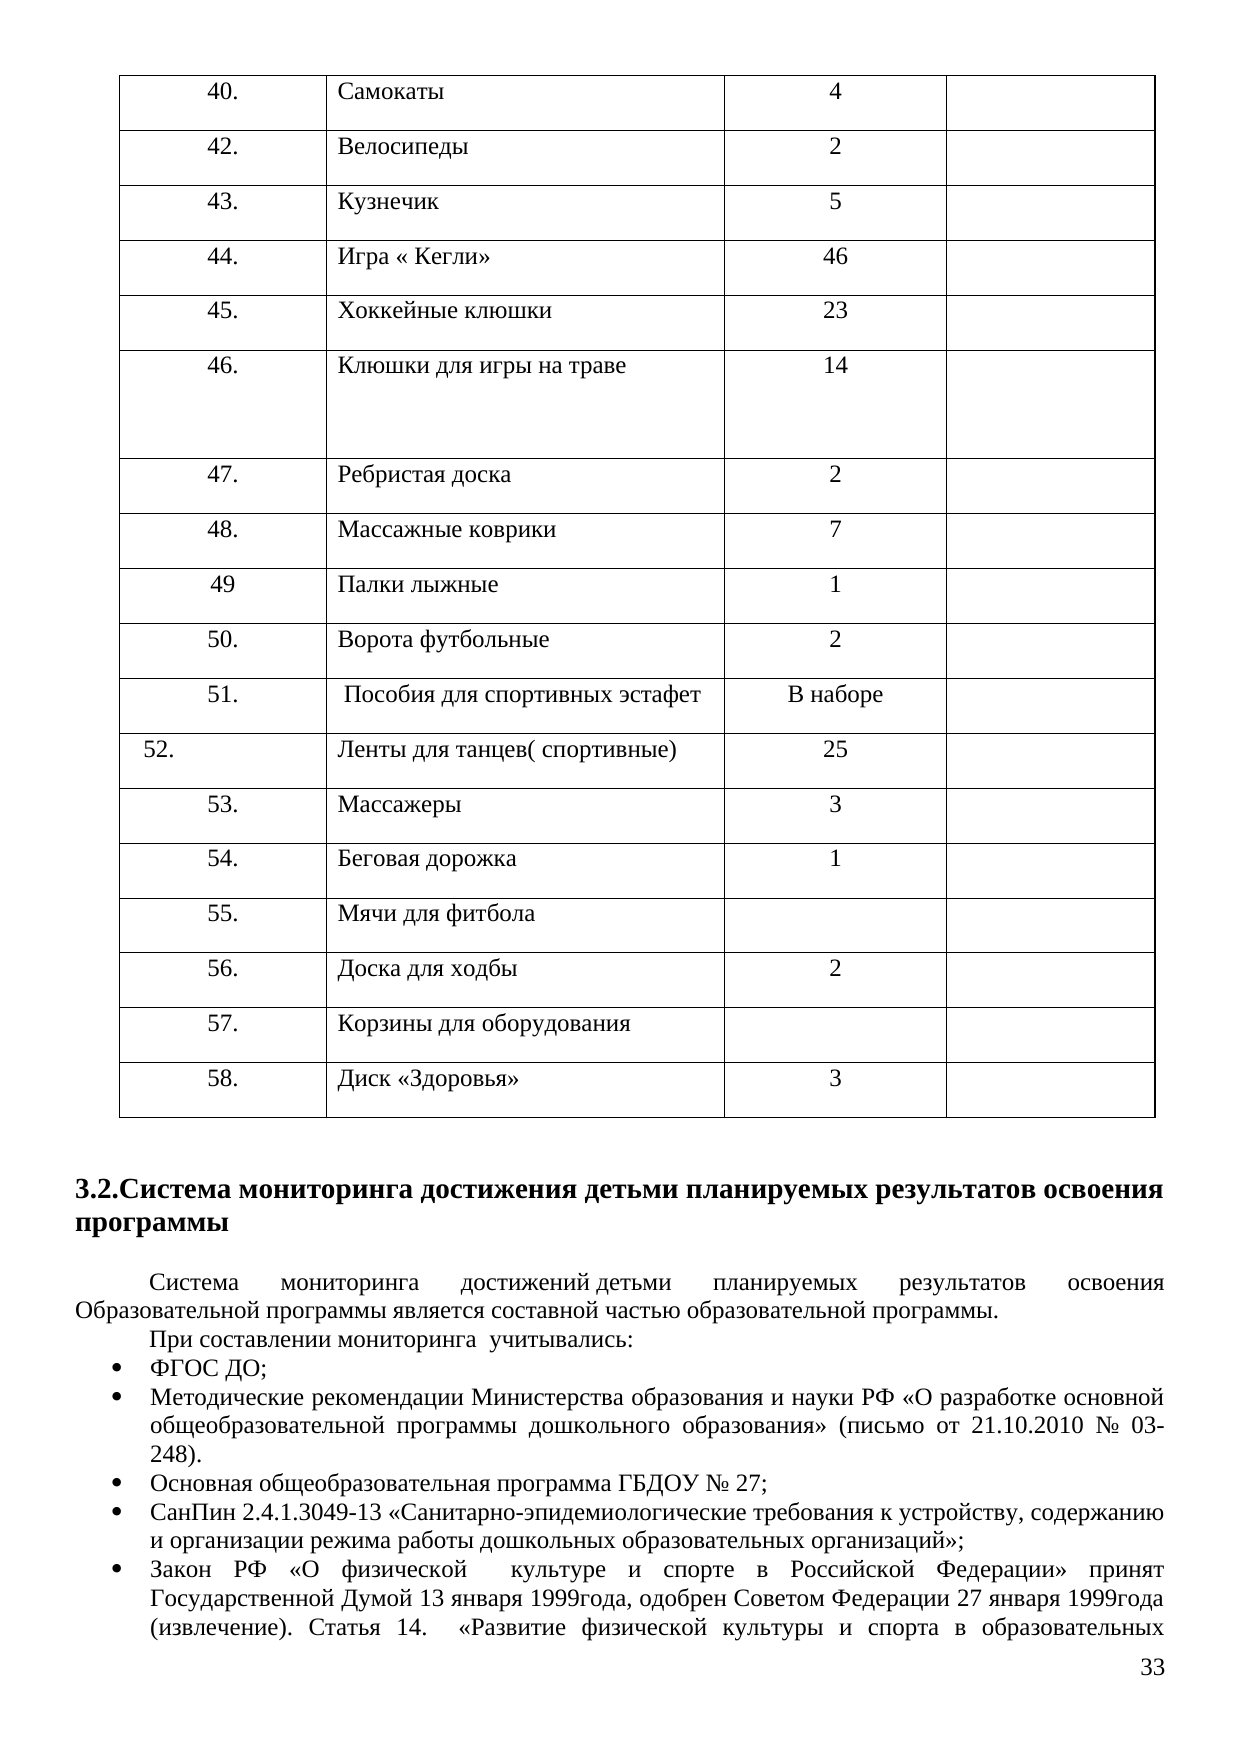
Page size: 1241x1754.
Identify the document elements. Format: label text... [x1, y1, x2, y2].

table_cell [947, 679, 1154, 733]
text При составлении мониторинга учитывались: [75, 1324, 1165, 1353]
table_cell [947, 569, 1154, 623]
table_cell 55. [120, 899, 326, 952]
table_cell 23 [725, 296, 946, 349]
table_cell 2 [725, 953, 946, 1007]
list СанПин 2.4.1.3049-13 «Санитарно-эпидемиологические требования к устройству, содержанию и организации режима работы дошкольных образовательных организаций»; [112, 1497, 1165, 1554]
table_cell Игра « Кегли» [327, 241, 724, 294]
table_cell Самокаты [327, 76, 724, 130]
table_cell 5 [725, 186, 946, 240]
table_cell Мячи для фитбола [327, 899, 724, 952]
table_cell [725, 899, 946, 952]
table_cell 47. [120, 459, 326, 513]
table_cell 58. [120, 1063, 326, 1117]
table_cell 14 [725, 351, 946, 458]
table_cell 57. [120, 1008, 326, 1062]
table_cell 52. [120, 734, 326, 788]
table_cell [947, 351, 1154, 458]
list ФГОС ДО; [112, 1353, 1165, 1382]
table_cell [947, 241, 1154, 294]
list Методические рекомендации Министерства образования и науки РФ «О разработке основной общеобразовательной программы дошкольного образования» (письмо от 21.10.2010 № 03-248). [112, 1382, 1165, 1468]
table_cell 49 [120, 569, 326, 623]
table_cell Клюшки для игры на траве [327, 351, 724, 458]
table_cell 46. [120, 351, 326, 458]
table_cell 51. [120, 679, 326, 733]
table_cell 50. [120, 624, 326, 678]
table_cell Ленты для танцев( спортивные) [327, 734, 724, 788]
table_cell 53. [120, 789, 326, 842]
table_cell Палки лыжные [327, 569, 724, 623]
table_cell [947, 76, 1154, 130]
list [112, 1554, 1165, 1640]
table_cell 43. [120, 186, 326, 240]
table_cell Хоккейные клюшки [327, 296, 724, 349]
table_cell 40. [120, 76, 326, 130]
list Основная общеобразовательная программа ГБДОУ № 27; [112, 1468, 1165, 1497]
text 3.2.Система мониторинга достижения детьми планируемых результатов освоения программы [75, 1171, 1165, 1238]
table_cell 42. [120, 131, 326, 185]
table_cell Массажные коврики [327, 514, 724, 568]
table_cell [947, 296, 1154, 349]
table_cell Ворота футбольные [327, 624, 724, 678]
table_cell [947, 899, 1154, 952]
table_cell 3 [725, 1063, 946, 1117]
table_cell 3 [725, 789, 946, 842]
table_cell 1 [725, 569, 946, 623]
table_cell Кузнечик [327, 186, 724, 240]
table_cell Доска для ходбы [327, 953, 724, 1007]
table_cell 45. [120, 296, 326, 349]
table_cell [725, 1008, 946, 1062]
table_cell [947, 131, 1154, 185]
table_cell [947, 514, 1154, 568]
table_cell [947, 844, 1154, 897]
table_cell Диск «Здоровья» [327, 1063, 724, 1117]
table_cell 54. [120, 844, 326, 897]
table_cell 44. [120, 241, 326, 294]
table_cell 56. [120, 953, 326, 1007]
table_cell Массажеры [327, 789, 724, 842]
table_cell [947, 624, 1154, 678]
table_cell [947, 953, 1154, 1007]
table_cell 2 [725, 459, 946, 513]
table_cell [947, 459, 1154, 513]
text Система мониторинга достижений детьми планируемых результатов освоения Образовательной программы является составной частью образовательной программы. [75, 1267, 1165, 1324]
table_cell [947, 734, 1154, 788]
table_cell [947, 186, 1154, 240]
table_cell 2 [725, 131, 946, 185]
table_cell [947, 789, 1154, 842]
table_cell 46 [725, 241, 946, 294]
table_cell Велосипеды [327, 131, 724, 185]
table_cell 48. [120, 514, 326, 568]
table_cell 1 [725, 844, 946, 897]
table_cell В наборе [725, 679, 946, 733]
table_cell [947, 1008, 1154, 1062]
table_cell 4 [725, 76, 946, 130]
table_cell 7 [725, 514, 946, 568]
table_cell 2 [725, 624, 946, 678]
table_cell Беговая дорожка [327, 844, 724, 897]
table_cell [947, 1063, 1154, 1117]
table_cell 25 [725, 734, 946, 788]
table_cell Ребристая доска [327, 459, 724, 513]
table_cell Пособия для спортивных эстафет [327, 679, 724, 733]
table_cell Корзины для оборудования [327, 1008, 724, 1062]
